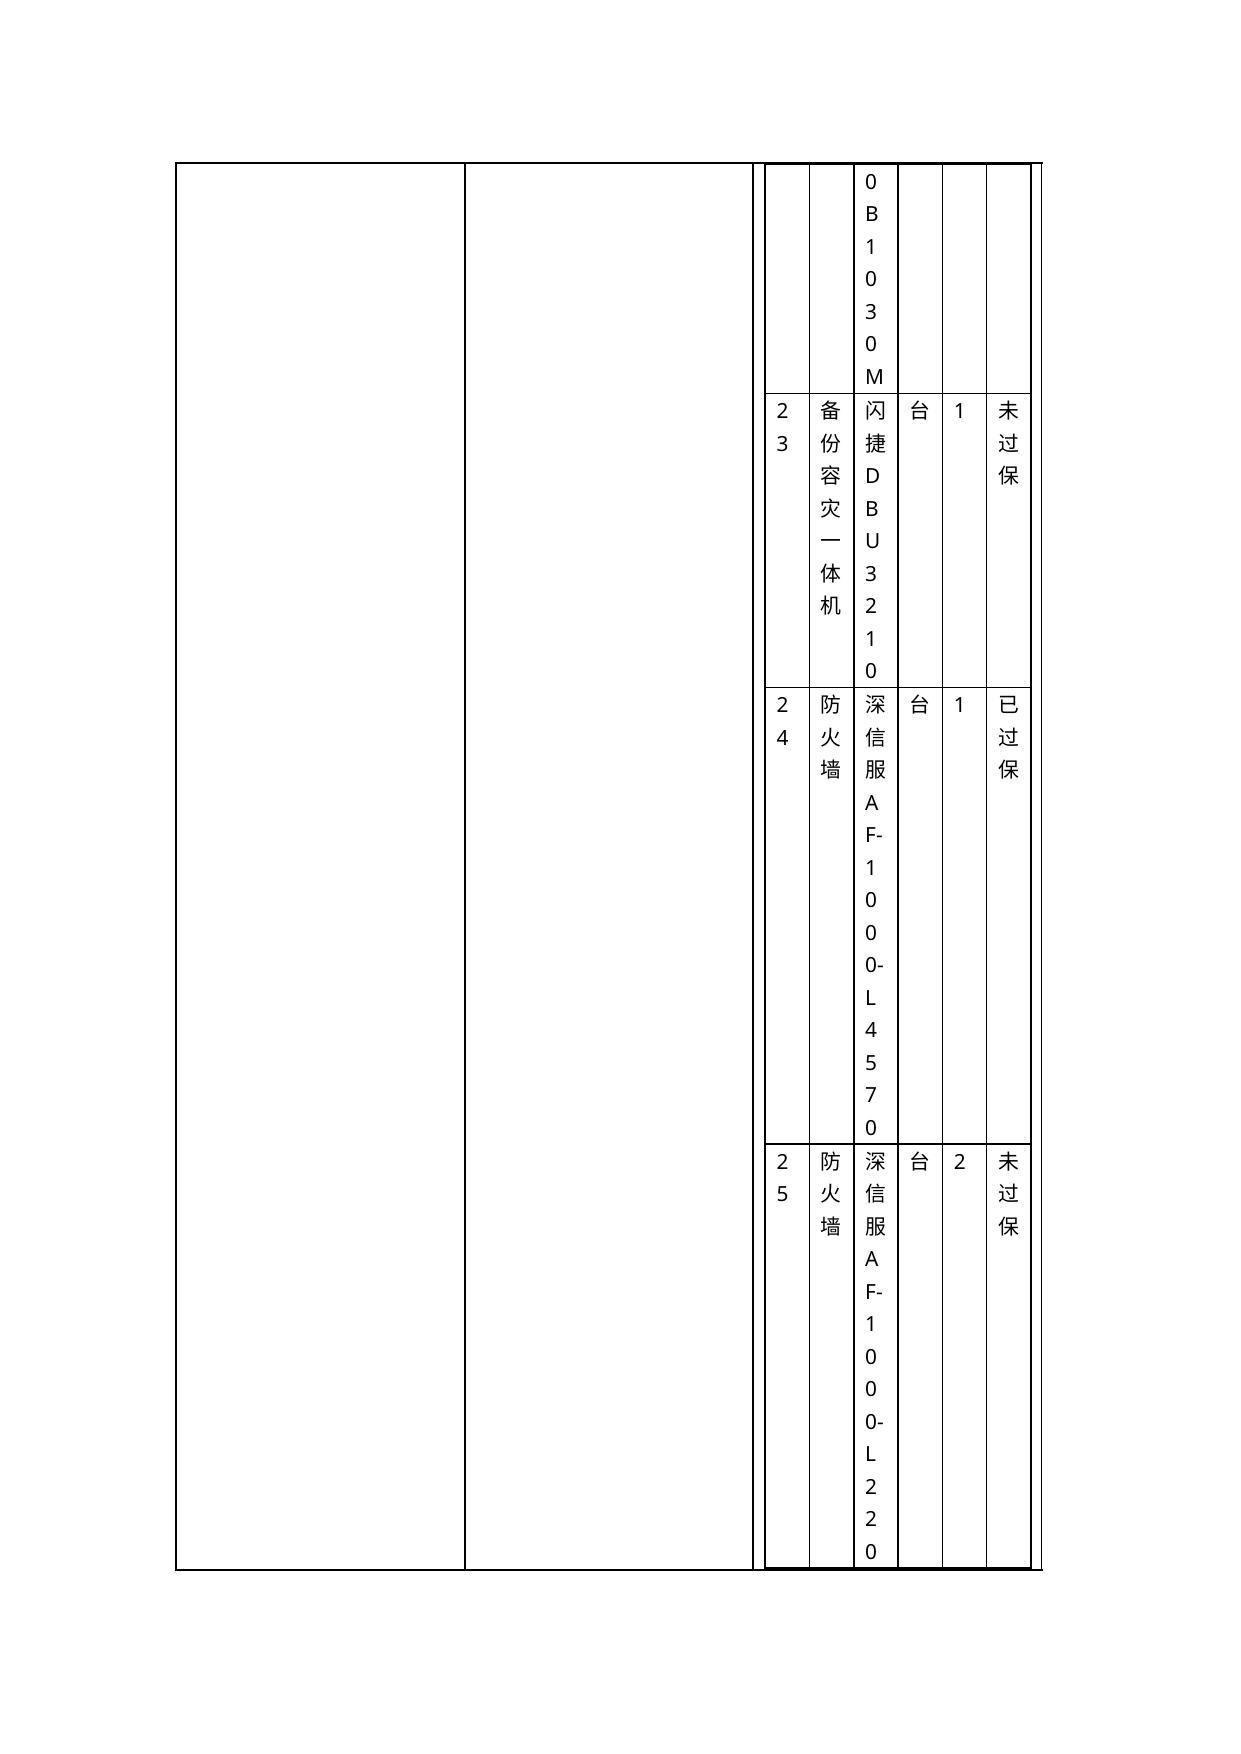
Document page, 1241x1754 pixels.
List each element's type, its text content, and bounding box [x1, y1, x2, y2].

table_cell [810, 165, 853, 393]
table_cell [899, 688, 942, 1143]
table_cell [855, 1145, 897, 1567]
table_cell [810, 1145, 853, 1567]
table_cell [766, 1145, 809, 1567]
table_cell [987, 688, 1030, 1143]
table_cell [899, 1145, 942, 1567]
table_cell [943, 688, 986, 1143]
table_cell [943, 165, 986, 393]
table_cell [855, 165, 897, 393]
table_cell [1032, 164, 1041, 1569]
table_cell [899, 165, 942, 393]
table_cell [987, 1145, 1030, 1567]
table_cell 1 [177, 164, 464, 1569]
table_cell [466, 164, 752, 1569]
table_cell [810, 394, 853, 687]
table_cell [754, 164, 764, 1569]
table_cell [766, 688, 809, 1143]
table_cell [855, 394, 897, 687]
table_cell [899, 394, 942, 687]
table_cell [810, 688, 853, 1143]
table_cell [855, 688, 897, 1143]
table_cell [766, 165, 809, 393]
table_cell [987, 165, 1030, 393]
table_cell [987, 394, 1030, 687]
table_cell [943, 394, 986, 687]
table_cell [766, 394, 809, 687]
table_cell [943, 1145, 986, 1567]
